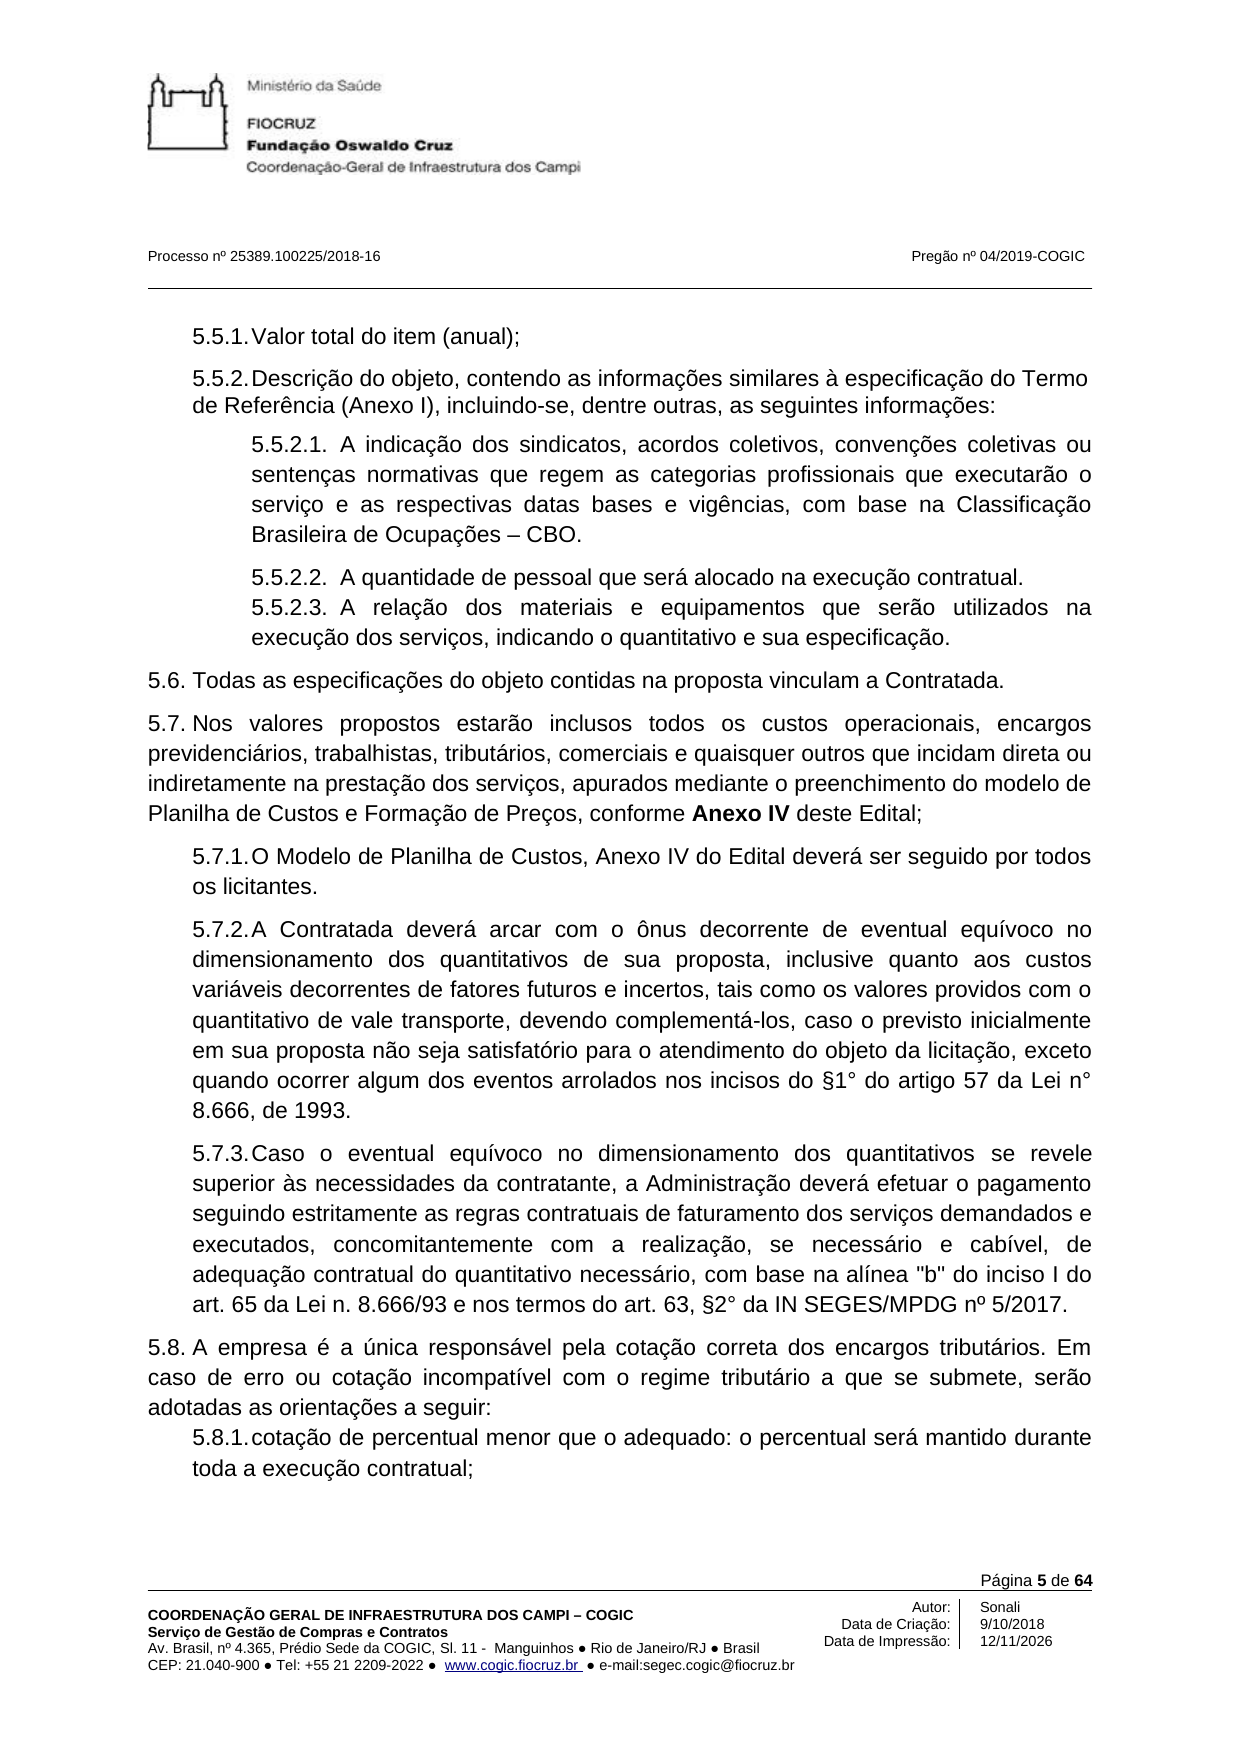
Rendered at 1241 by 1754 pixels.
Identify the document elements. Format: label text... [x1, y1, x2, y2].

list A indicação dos sindicatos, acordos coletivos, convenções coletivas ou sentenças normativas que regem as categorias profissionais que executarão o serviço e as respectivas datas bases e vigências, com base na Classificação Brasileira de Ocupações – CBO. [251, 431, 1092, 548]
list cotação de percentual menor que o adequado: o percentual será mantido durante toda a execução contratual; [192, 1424, 1092, 1481]
list Nos valores propostos estarão inclusos todos os custos operacionais, encargos previdenciários, trabalhistas, tributários, comerciais e quaisquer outros que incidam direta ou indiretamente na prestação dos serviços, apurados mediante o preenchimento do modelo de Planilha de Custos e Formação de Preços, conforme Anexo IV deste Edital; [148, 710, 1092, 827]
picture [147, 73, 581, 175]
list Descrição do objeto, contendo as informações similares à especificação do Termo de Referência (Anexo I), incluindo-se, dentre outras, as seguintes informações: [192, 365, 1092, 418]
list Valor total do item (anual); [192, 323, 1092, 349]
list Todas as especificações do objeto contidas na proposta vinculam a Contratada. [148, 667, 1092, 693]
list A empresa é a única responsável pela cotação correta dos encargos tributários. Em caso de erro ou cotação incompatível com o regime tributário a que se submete, serão adotadas as orientações a seguir: [148, 1334, 1092, 1421]
list Caso o eventual equívoco no dimensionamento dos quantitativos se revele superior às necessidades da contratante, a Administração deverá efetuar o pagamento seguindo estritamente as regras contratuais de faturamento dos serviços demandados e executados, concomitantemente com a realização, se necessário e cabível, de adequação contratual do quantitativo necessário, com base na alínea "b" do inciso I do art. 65 da Lei n. 8.666/93 e nos termos do art. 63, §2° da IN SEGES/MPDG nº 5/2017. [192, 1140, 1092, 1317]
list A Contratada deverá arcar com o ônus decorrente de eventual equívoco no dimensionamento dos quantitativos de sua proposta, inclusive quanto aos custos variáveis decorrentes de fatores futuros e incertos, tais como os valores providos com o quantitativo de vale transporte, devendo complementá-los, caso o previsto inicialmente em sua proposta não seja satisfatório para o atendimento do objeto da licitação, exceto quando ocorrer algum dos eventos arrolados nos incisos do §1° do artigo 57 da Lei n° 8.666, de 1993. [192, 916, 1092, 1124]
list O Modelo de Planilha de Custos, Anexo IV do Edital deverá ser seguido por todos os licitantes. [192, 843, 1092, 900]
list A relação dos materiais e equipamentos que serão utilizados na execução dos serviços, indicando o quantitativo e sua especificação. [251, 594, 1092, 651]
list A quantidade de pessoal que será alocado na execução contratual. [251, 564, 1092, 590]
